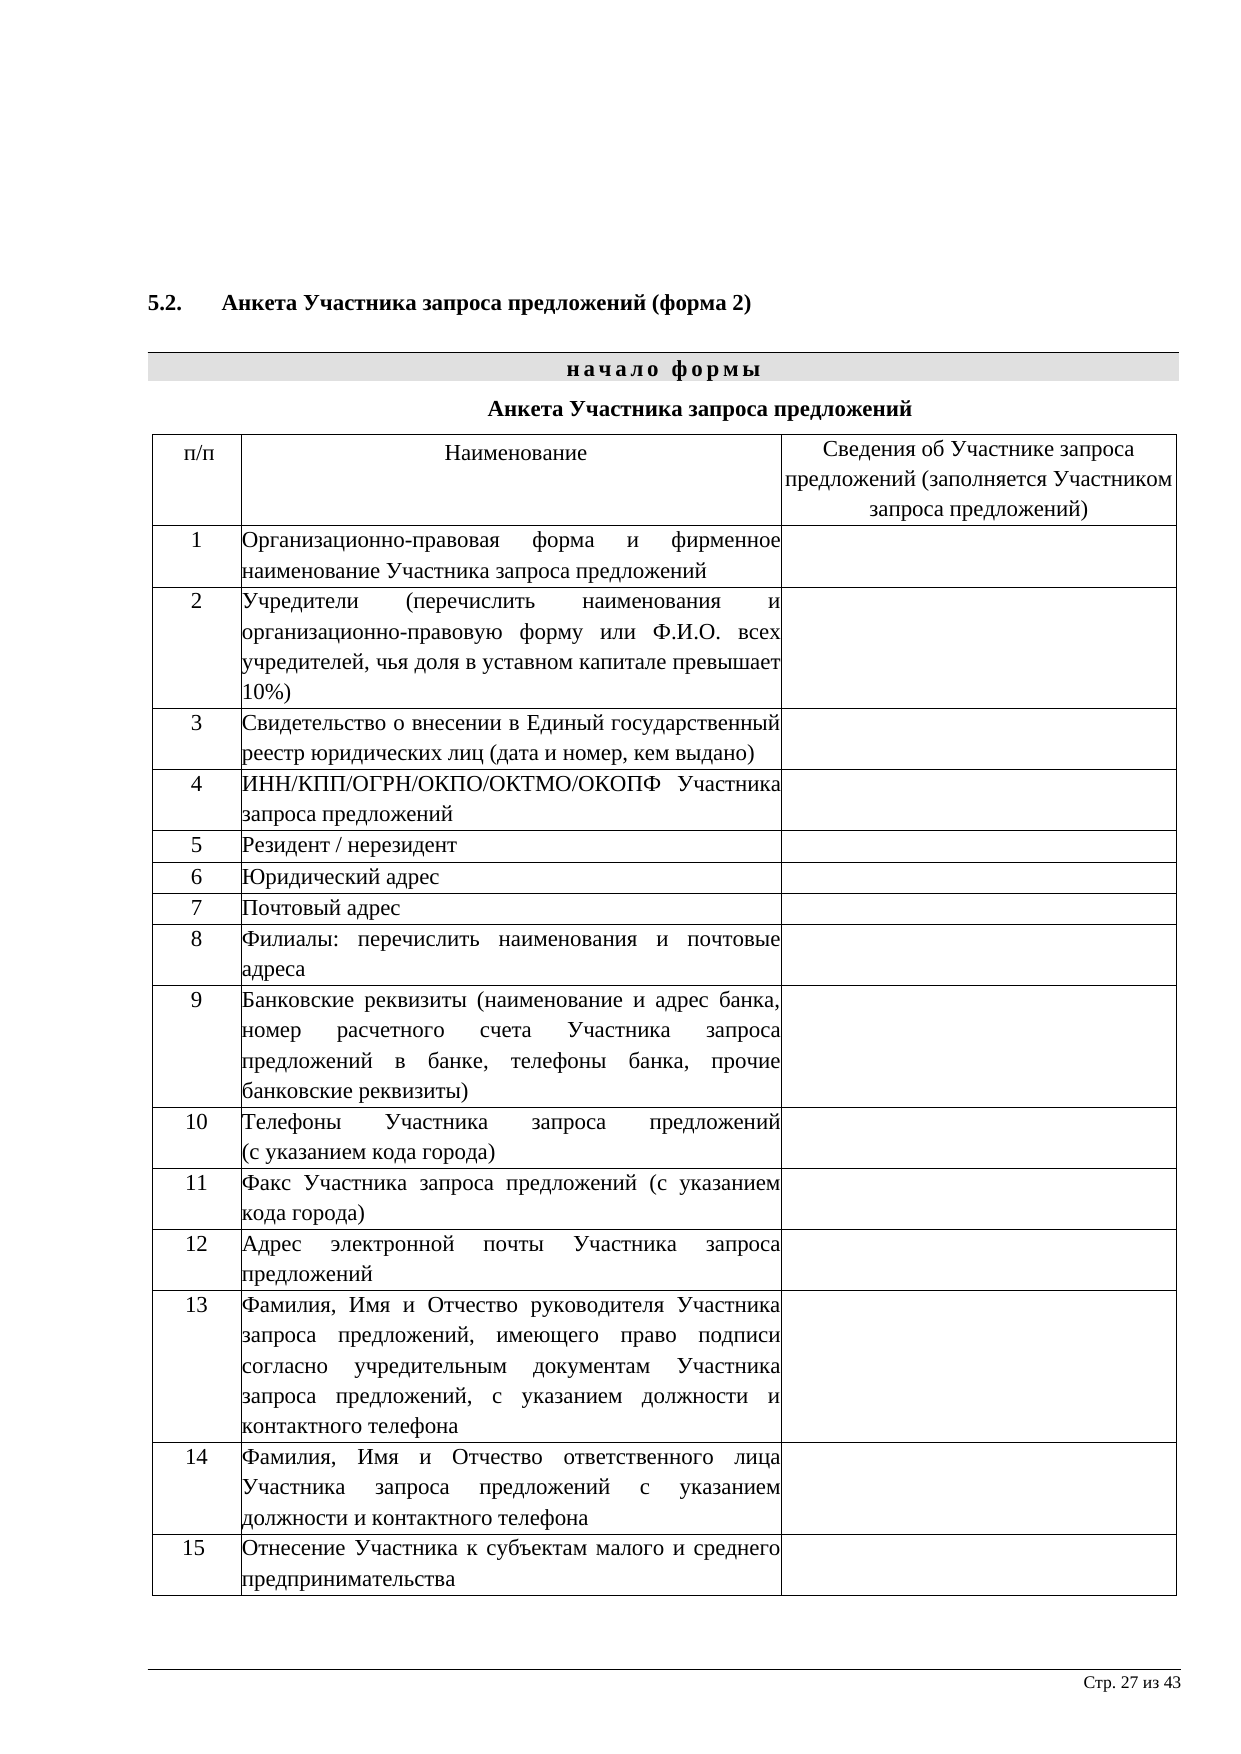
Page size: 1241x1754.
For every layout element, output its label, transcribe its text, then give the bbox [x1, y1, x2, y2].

table_cell [782, 1443, 1176, 1533]
table_cell Организационно-правовая форма и фирменное наименование Участника запроса предложений [242, 526, 781, 587]
table_cell Отнесение Участника к субъектам малого и среднего предпринимательства [242, 1535, 781, 1594]
table_cell [782, 1108, 1176, 1168]
table_cell [782, 709, 1176, 769]
table_cell 5 [153, 831, 241, 862]
table_cell Резидент / нерезидент [242, 831, 781, 862]
table_cell [782, 1230, 1176, 1290]
table_cell [782, 863, 1176, 893]
subtitle 5.2. Анкета Участника запроса предложений (форма 2) [148, 289, 1181, 315]
text начало формы [148, 353, 1179, 381]
table_cell Адрес электронной почты Участника запроса предложений [242, 1230, 781, 1290]
table_cell 10 [153, 1108, 241, 1168]
table_cell 7 [153, 894, 241, 924]
table_header п/п [153, 435, 241, 525]
table_cell [782, 1535, 1176, 1594]
table_cell Фамилия, Имя и Отчество руководителя Участника запроса предложений, имеющего право подписи согласно учредительным документам Участника запроса предложений, с указанием должности и контактного телефона [242, 1291, 781, 1442]
table_cell [782, 1169, 1176, 1229]
table_cell [782, 770, 1176, 830]
table_cell 2 [153, 588, 241, 708]
table_cell Факс Участника запроса предложений (с указанием кода города) [242, 1169, 781, 1229]
table_cell 6 [153, 863, 241, 893]
table_cell 15 [153, 1535, 241, 1594]
table_cell [782, 588, 1176, 708]
table_cell 14 [153, 1443, 241, 1533]
table_cell ИНН/КПП/ОГРН/ОКПО/ОКТМО/ОКОПФ Участника запроса предложений [242, 770, 781, 830]
table_cell Учредители (перечислить наименования и организационно-правовую форму или Ф.И.О. всех учредителей, чья доля в уставном капитале превышает 10%) [242, 588, 781, 708]
table_cell [782, 894, 1176, 924]
table_cell 1 [153, 526, 241, 587]
table_header Наименование [242, 435, 781, 525]
table_cell 9 [153, 986, 241, 1107]
table_header Сведения об Участнике запроса предложений (заполняется Участником запроса предложений) [782, 435, 1176, 525]
table_cell 8 [153, 925, 241, 985]
table_cell Почтовый адрес [242, 894, 781, 924]
table_cell Свидетельство о внесении в Единый государственный реестр юридических лиц (дата и номер, кем выдано) [242, 709, 781, 769]
table_cell Телефоны Участника запроса предложений (с указанием кода города) [242, 1108, 781, 1168]
table_cell Филиалы: перечислить наименования и почтовые адреса [242, 925, 781, 985]
table_cell Юридический адрес [242, 863, 781, 893]
table_cell 12 [153, 1230, 241, 1290]
table_cell 11 [153, 1169, 241, 1229]
table_cell 13 [153, 1291, 241, 1442]
table_cell [782, 925, 1176, 985]
text Анкета Участника запроса предложений [148, 394, 1181, 421]
table_cell [782, 1291, 1176, 1442]
table_cell [782, 831, 1176, 862]
table_cell 3 [153, 709, 241, 769]
table_cell [782, 986, 1176, 1107]
table_cell [782, 526, 1176, 587]
table_cell Банковские реквизиты (наименование и адрес банка, номер расчетного счета Участника запроса предложений в банке, телефоны банка, прочие банковские реквизиты) [242, 986, 781, 1107]
table_cell Фамилия, Имя и Отчество ответственного лица Участника запроса предложений с указанием должности и контактного телефона [242, 1443, 781, 1533]
table_cell 4 [153, 770, 241, 830]
